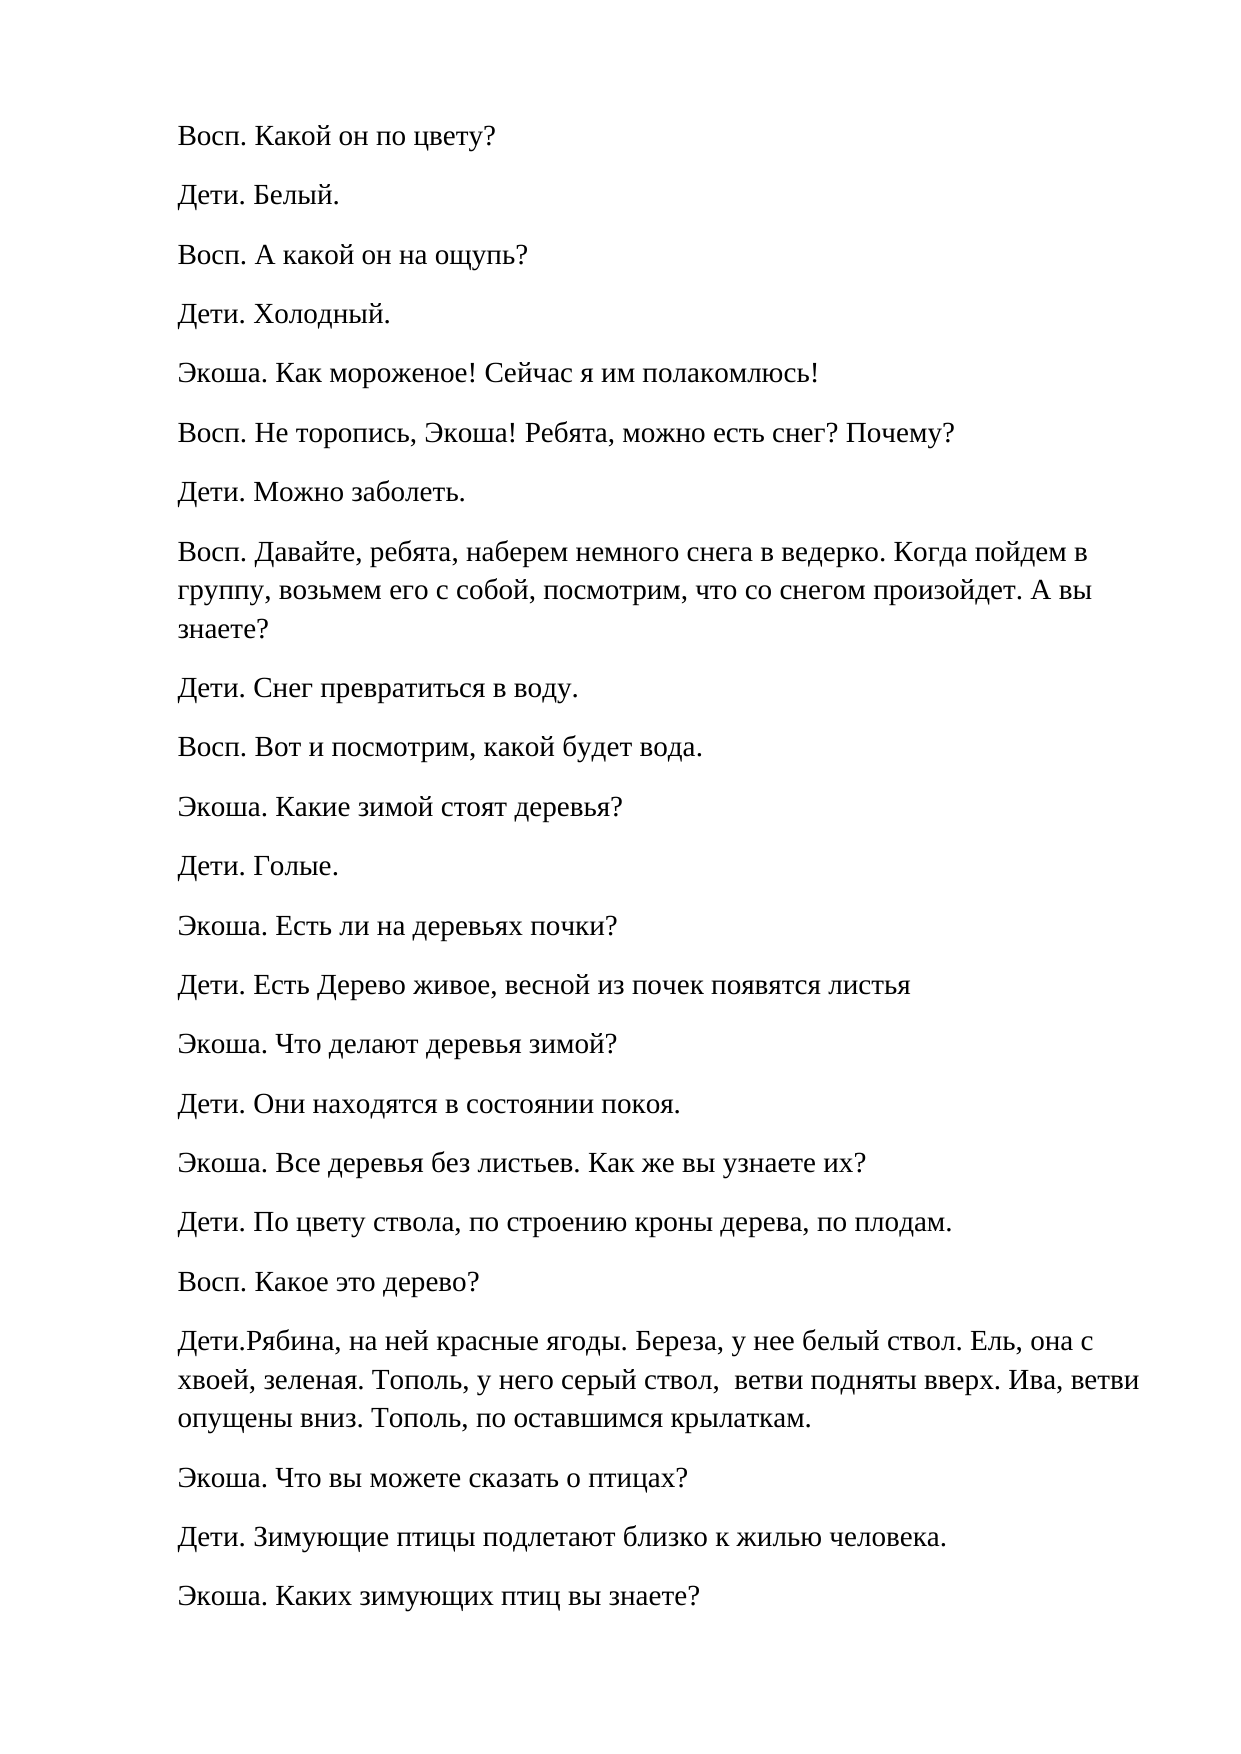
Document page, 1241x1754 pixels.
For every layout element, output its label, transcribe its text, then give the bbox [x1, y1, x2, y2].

text Восп. Давайте, ребята, наберем немного снега в ведерко. Когда пойдем в группу, возьмем его с собой, посмотрим, что со снегом произойдет. А вы знаете? [177, 534, 1152, 644]
text Восп. Какой он по цвету? [177, 118, 1152, 152]
text Экоша. Есть ли на деревьях почки? [177, 908, 1152, 941]
text Экоша. Как мороженое! Сейчас я им полакомлюсь! [177, 356, 1152, 389]
text Дети. По цвету ствола, по строению кроны дерева, по плодам. [177, 1204, 1152, 1238]
text Дети. Снег превратиться в воду. [177, 670, 1152, 704]
text Экоша. Что делают деревья зимой? [177, 1026, 1152, 1060]
text Дети. Зимующие птицы подлетают близко к жилью человека. [177, 1519, 1152, 1553]
text Дети. Белый. [177, 177, 1152, 211]
text Экоша. Каких зимующих птиц вы знаете? [177, 1578, 1152, 1612]
text Дети. Можно заболеть. [177, 474, 1152, 508]
text Восп. Вот и посмотрим, какой будет вода. [177, 729, 1152, 763]
text Дети. Холодный. [177, 296, 1152, 330]
text Восп. А какой он на ощупь? [177, 237, 1152, 270]
text Дети. Голые. [177, 848, 1152, 882]
text Дети. Есть Дерево живое, весной из почек появятся листья [177, 967, 1152, 1001]
text Экоша. Что вы можете сказать о птицах? [177, 1460, 1152, 1493]
text Экоша. Какие зимой стоят деревья? [177, 789, 1152, 822]
text Восп. Какое это дерево? [177, 1264, 1152, 1297]
text Дети. Они находятся в состоянии покоя. [177, 1086, 1152, 1119]
text Восп. Не торопись, Экоша! Ребята, можно есть снег? Почему? [177, 415, 1152, 448]
text Дети.Рябина, на ней красные ягоды. Береза, у нее белый ствол. Ель, она с хвоей, зеленая. Тополь, у него серый ствол, ветви подняты вверх. Ива, ветви опущены вниз. Тополь, по оставшимся крылаткам. [177, 1323, 1152, 1434]
text Экоша. Все деревья без листьев. Как же вы узнаете их? [177, 1145, 1152, 1179]
